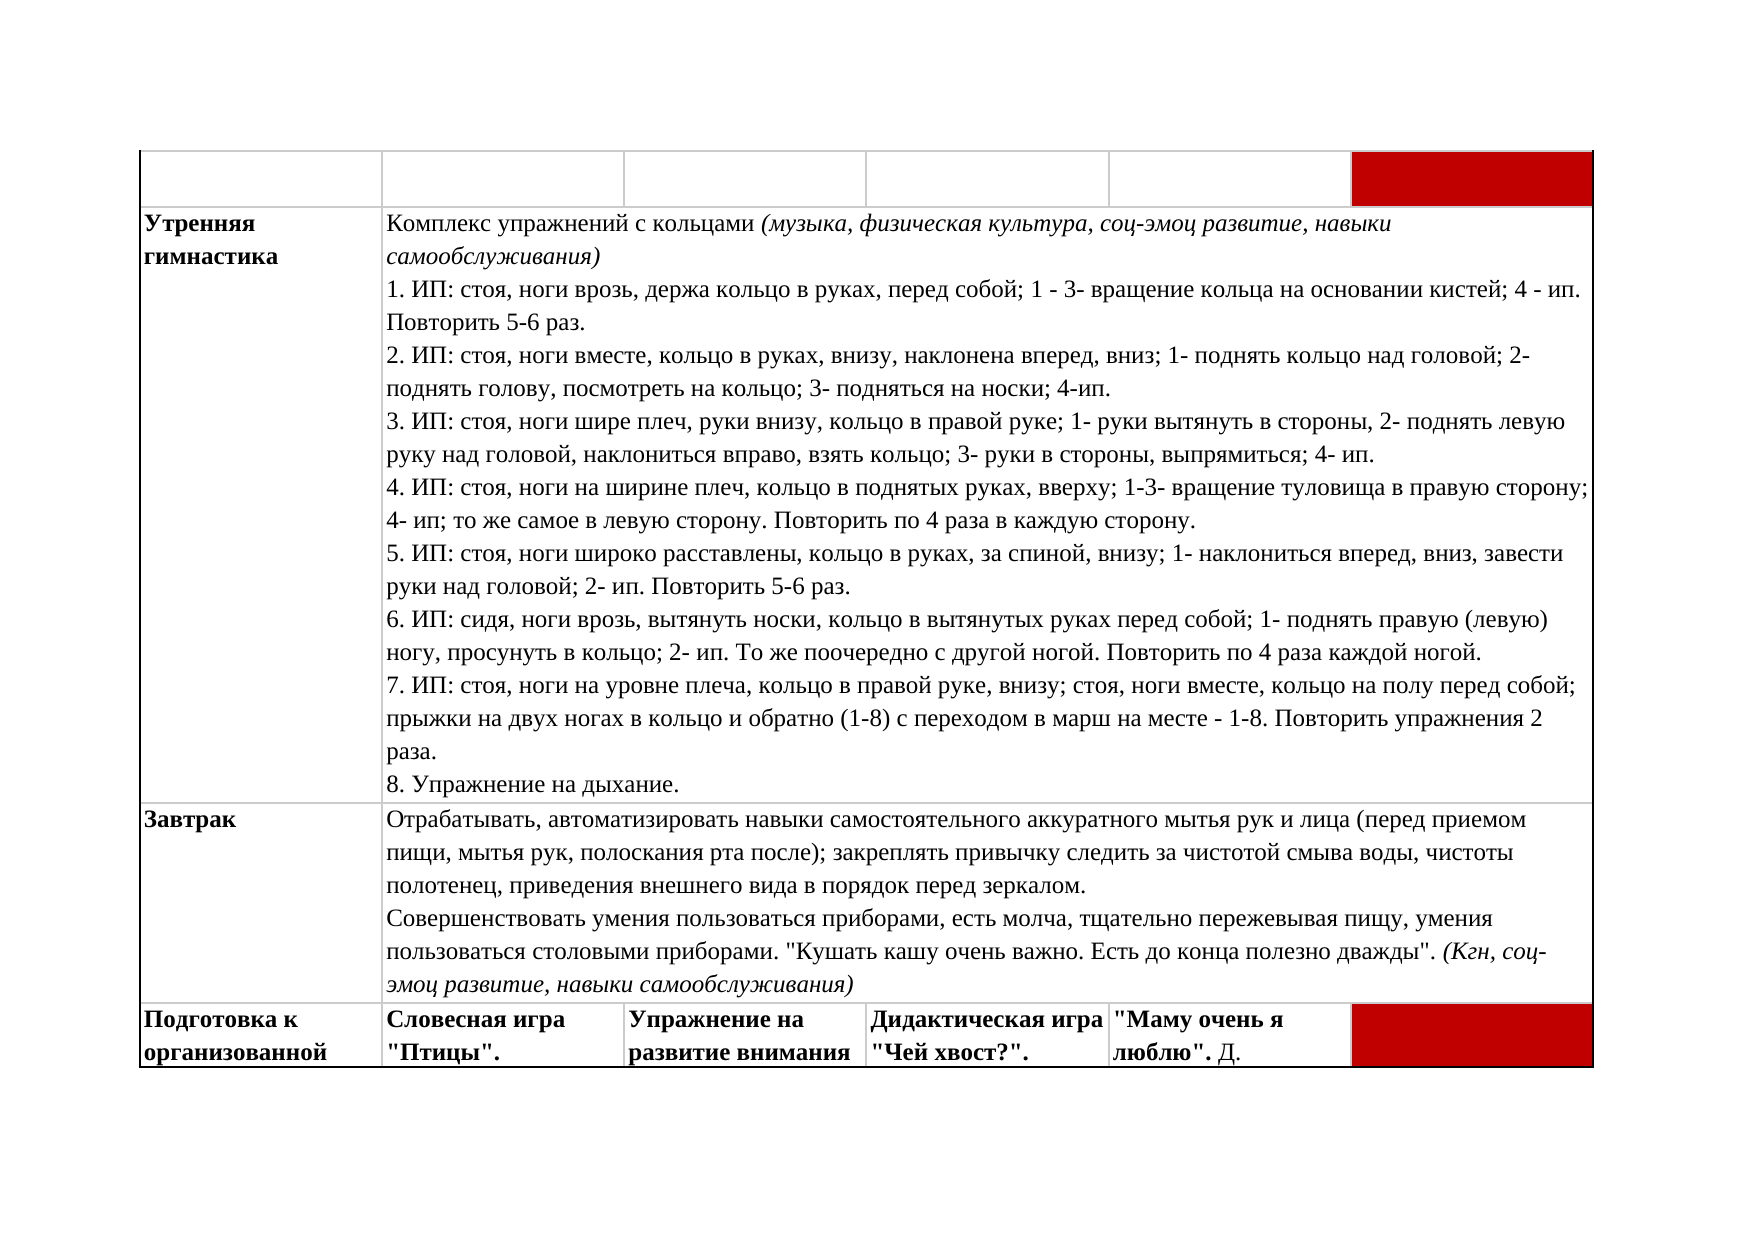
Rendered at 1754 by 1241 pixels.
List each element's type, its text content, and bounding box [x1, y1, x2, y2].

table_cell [867, 1004, 1108, 1066]
table_cell Завтрак [141, 804, 381, 1002]
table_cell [1110, 1004, 1350, 1066]
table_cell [141, 1004, 381, 1066]
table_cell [383, 152, 623, 206]
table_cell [1110, 152, 1350, 206]
table_cell Комплекс упражнений с кольцами (музыка, физическая культура, соц-эмоц развитие, навыки самообслуживания) 1. ИП: стоя, ноги врозь, держа кольцо в руках, перед собой; 1 - 3- вращение кольца на основании кистей; 4 - ип. Повторить 5-6 раз. 2. ИП: стоя, ноги вместе, кольцо в руках, внизу, наклонена вперед, вниз; 1- поднять кольцо над головой; 2- поднять голову, посмотреть на кольцо; 3- подняться на носки; 4-ип. 3. ИП: стоя, ноги шире плеч, руки внизу, кольцо в правой руке; 1- руки вытянуть в стороны, 2- поднять левую руку над головой, наклониться вправо, взять кольцо; 3- руки в стороны, выпрямиться; 4- ип. 4. ИП: стоя, ноги на ширине плеч, кольцо в поднятых руках, вверху; 1-3- вращение туловища в правую сторону; 4- ип; то же самое в левую сторону. Повторить по 4 раза в каждую сторону. 5. ИП: стоя, ноги широко расставлены, кольцо в руках, за спиной, внизу; 1- наклониться вперед, вниз, завести руки над головой; 2- ип. Повторить 5-6 раз. 6. ИП: сидя, ноги врозь, вытянуть носки, кольцо в вытянутых руках перед собой; 1- поднять правую (левую) ногу, просунуть в кольцо; 2- ип. То же поочередно с другой ногой. Повторить по 4 раза каждой ногой. 7. ИП: стоя, ноги на уровне плеча, кольцо в правой руке, внизу; стоя, ноги вместе, кольцо на полу перед собой; прыжки на двух ногах в кольцо и обратно (1-8) с переходом в марш на месте - 1-8. Повторить упражнения 2 раза. 8. Упражнение на дыхание. [383, 208, 1592, 802]
table_cell [1352, 152, 1592, 206]
table_cell Утренняя гимнастика [141, 208, 381, 802]
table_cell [625, 152, 865, 206]
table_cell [383, 1004, 623, 1066]
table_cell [625, 1004, 865, 1066]
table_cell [867, 152, 1108, 206]
table_cell [1352, 1004, 1592, 1066]
table_cell Отрабатывать, автоматизировать навыки самостоятельного аккуратного мытья рук и лица (перед приемом пищи, мытья рук, полоскания рта после); закреплять привычку следить за чистотой смыва воды, чистоты полотенец, приведения внешнего вида в порядок перед зеркалом. Совершенствовать умения пользоваться приборами, есть молча, тщательно пережевывая пищу, умения пользоваться столовыми приборами. "Кушать кашу очень важно. Есть до конца полезно дважды". (Кгн, соц-эмоц развитие, навыки самообслуживания) [383, 804, 1592, 1002]
